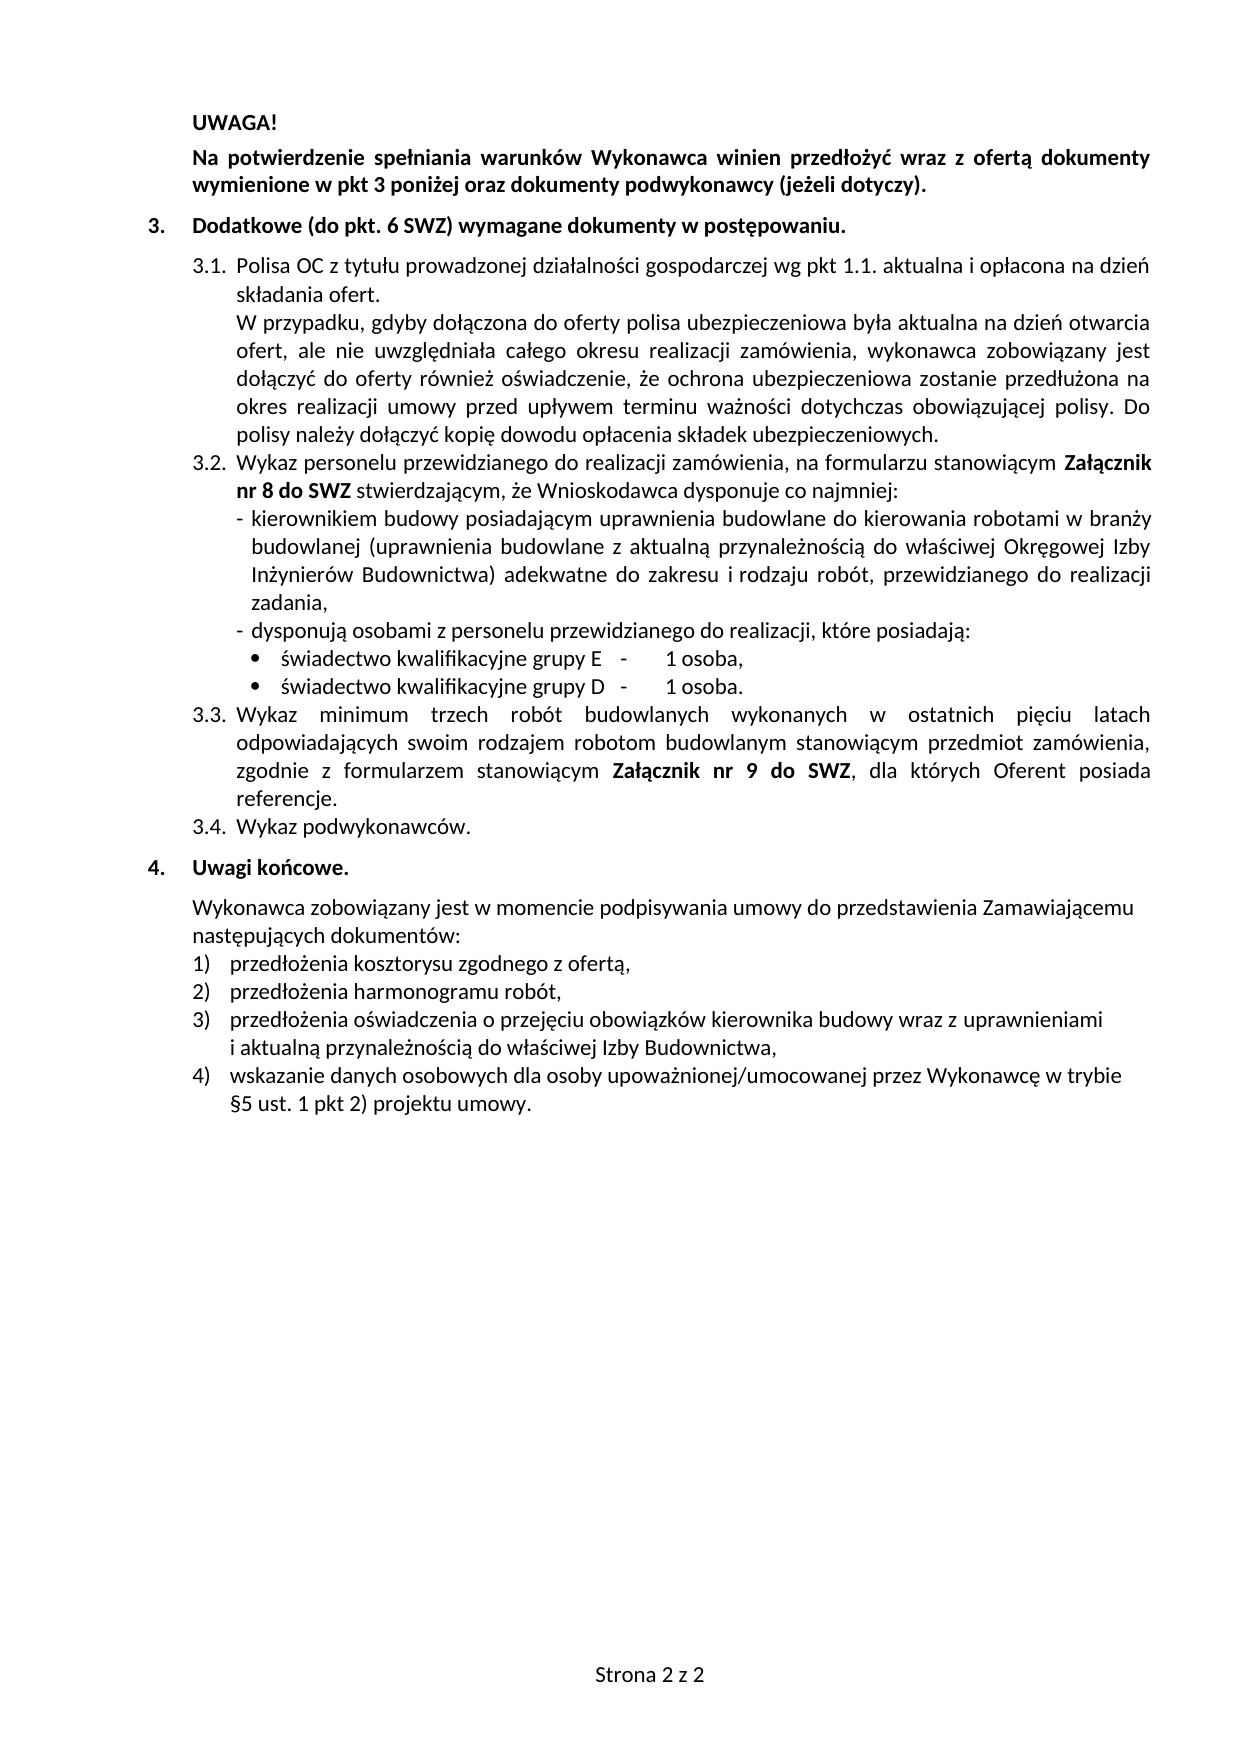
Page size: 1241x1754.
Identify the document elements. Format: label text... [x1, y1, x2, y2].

list Wykaz minimum trzech robót budowlanych wykonanych w ostatnich pięciu latach odpowiadających swoim rodzajem robotom budowlanym stanowiącym przedmiot zamówienia, zgodnie z formularzem stanowiącym Załącznik nr 9 do SWZ, dla których Oferent posiada referencje. [192, 700, 1152, 812]
list Wykaz personelu przewidzianego do realizacji zamówienia, na formularzu stanowiącym Załącznik nr 8 do SWZ stwierdzającym, że Wnioskodawca dysponuje co najmniej: [192, 448, 1152, 504]
list Wykaz podwykonawców. [192, 812, 1152, 840]
list Polisa OC z tytułu prowadzonej działalności gospodarczej wg pkt 1.1. aktualna i opłacona na dzień składania ofert. [192, 252, 1152, 308]
text W przypadku, gdyby dołączona do oferty polisa ubezpieczeniowa była aktualna na dzień otwarcia ofert, ale nie uwzględniała całego okresu realizacji zamówienia, wykonawca zobowiązany jest dołączyć do oferty również oświadczenie, że ochrona ubezpieczeniowa zostanie przedłużona na okres realizacji umowy przed upływem terminu ważności dotychczas obowiązującej polisy. Do polisy należy dołączyć kopię dowodu opłacenia składek ubezpieczeniowych. [236, 308, 1152, 448]
list Dodatkowe (do pkt. 6 SWZ) wymagane dokumenty w postępowaniu. [148, 211, 1152, 239]
list przedłożenia oświadczenia o przejęciu obowiązków kierownika budowy wraz z uprawnieniami i aktualną przynależnością do właściwej Izby Budownictwa, [192, 1005, 1152, 1061]
list Uwagi końcowe. [148, 853, 1152, 881]
list świadectwo kwalifikacyjne grupy E - 1 osoba, [251, 644, 1152, 672]
list wskazanie danych osobowych dla osoby upoważnionej/umocowanej przez Wykonawcę w trybie §5 ust. 1 pkt 2) projektu umowy. [192, 1061, 1152, 1117]
list kierownikiem budowy posiadającym uprawnienia budowlane do kierowania robotami w branży budowlanej (uprawnienia budowlane z aktualną przynależnością do właściwej Okręgowej Izby Inżynierów Budownictwa) adekwatne do zakresu i rodzaju robót, przewidzianego do realizacji zadania, [236, 504, 1152, 616]
text UWAGA! [192, 108, 1152, 136]
list świadectwo kwalifikacyjne grupy D - 1 osoba. [251, 672, 1152, 700]
list przedłożenia harmonogramu robót, [192, 977, 1152, 1005]
list przedłożenia kosztorysu zgodnego z ofertą, [192, 949, 1152, 977]
text Wykonawca zobowiązany jest w momencie podpisywania umowy do przedstawienia Zamawiającemu następujących dokumentów: [192, 893, 1152, 949]
text Na potwierdzenie spełniania warunków Wykonawca winien przedłożyć wraz z ofertą dokumenty wymienione w pkt 3 poniżej oraz dokumenty podwykonawcy (jeżeli dotyczy). [192, 143, 1152, 199]
list dysponują osobami z personelu przewidzianego do realizacji, które posiadają: [236, 616, 1152, 644]
